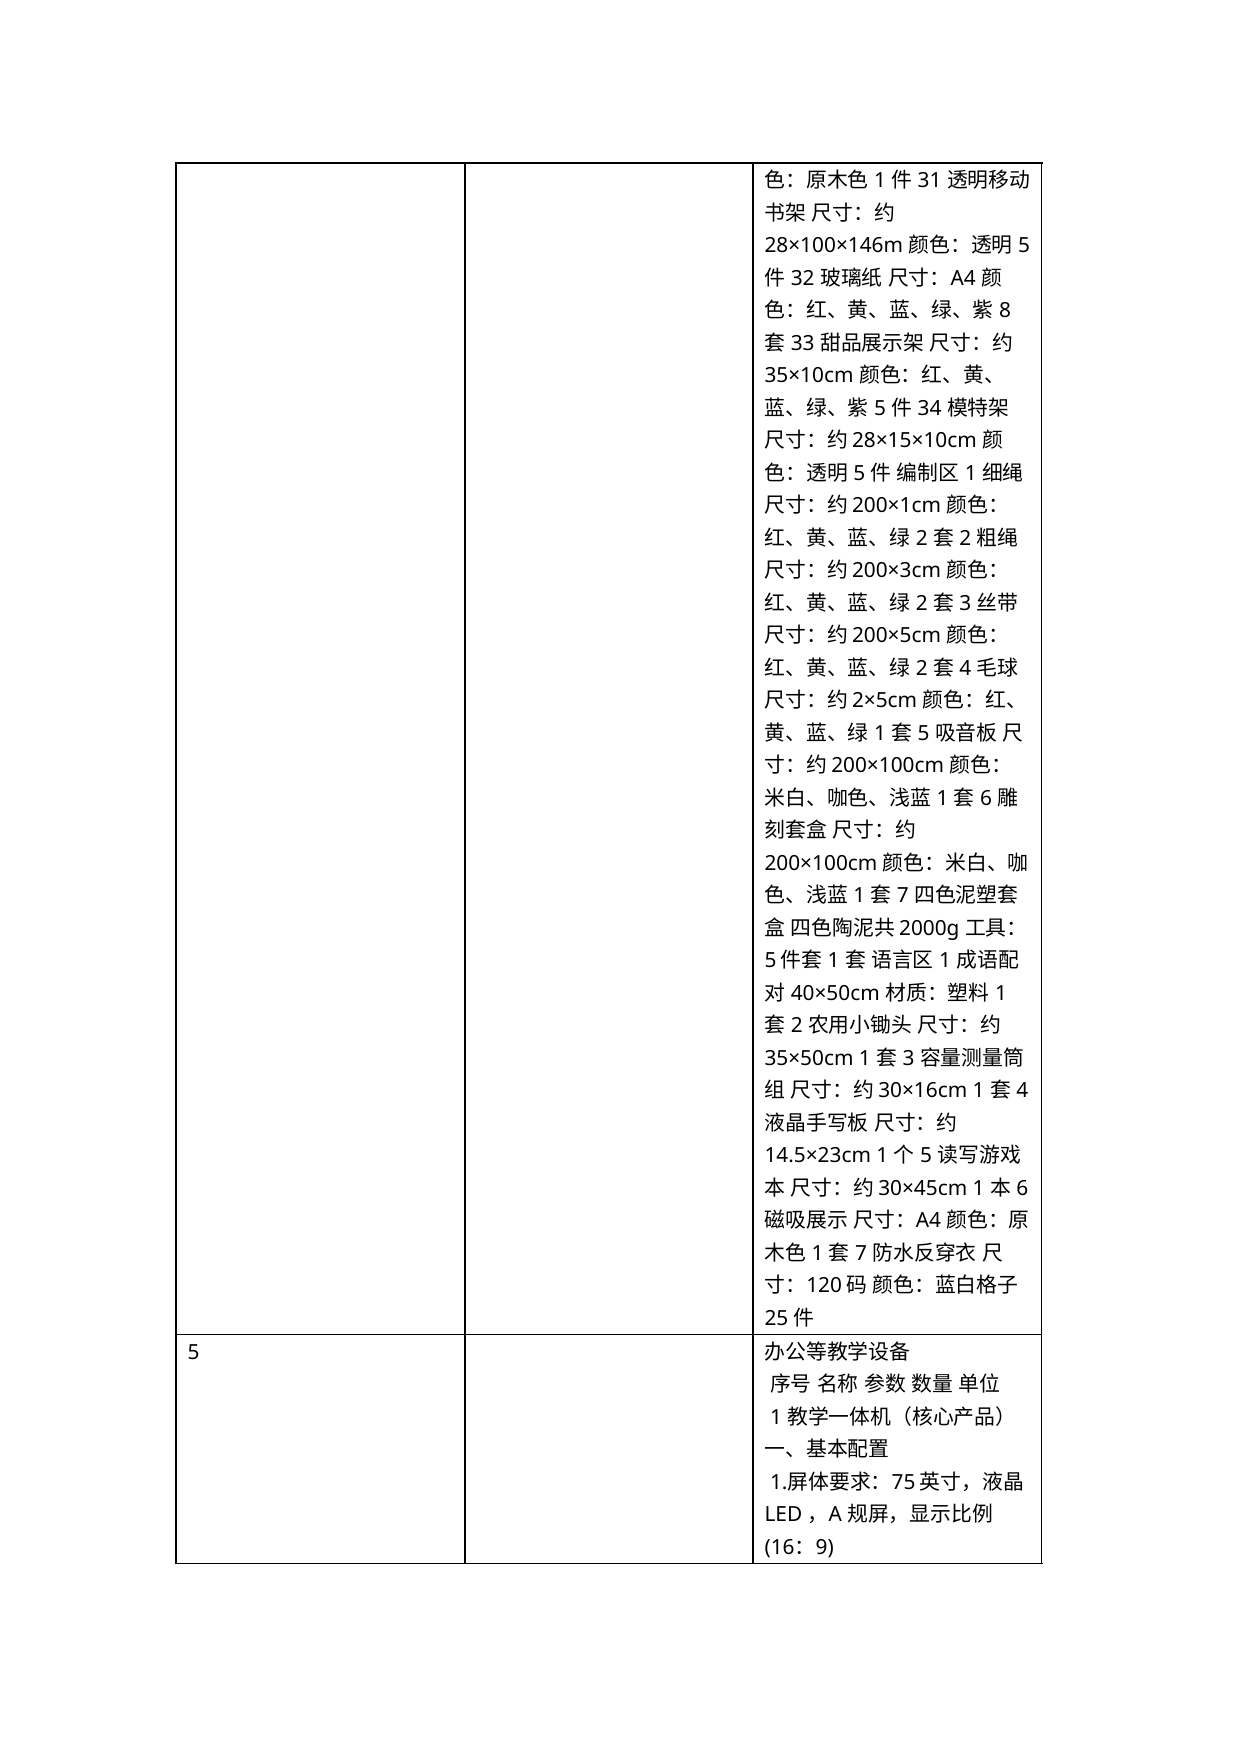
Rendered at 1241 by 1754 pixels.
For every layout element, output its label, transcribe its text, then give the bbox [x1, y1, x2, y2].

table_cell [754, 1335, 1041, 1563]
table_cell [466, 1335, 752, 1563]
table_cell [466, 164, 752, 1333]
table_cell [754, 164, 1041, 1333]
table_cell 4 [177, 164, 464, 1333]
table_cell 5 [177, 1335, 464, 1563]
